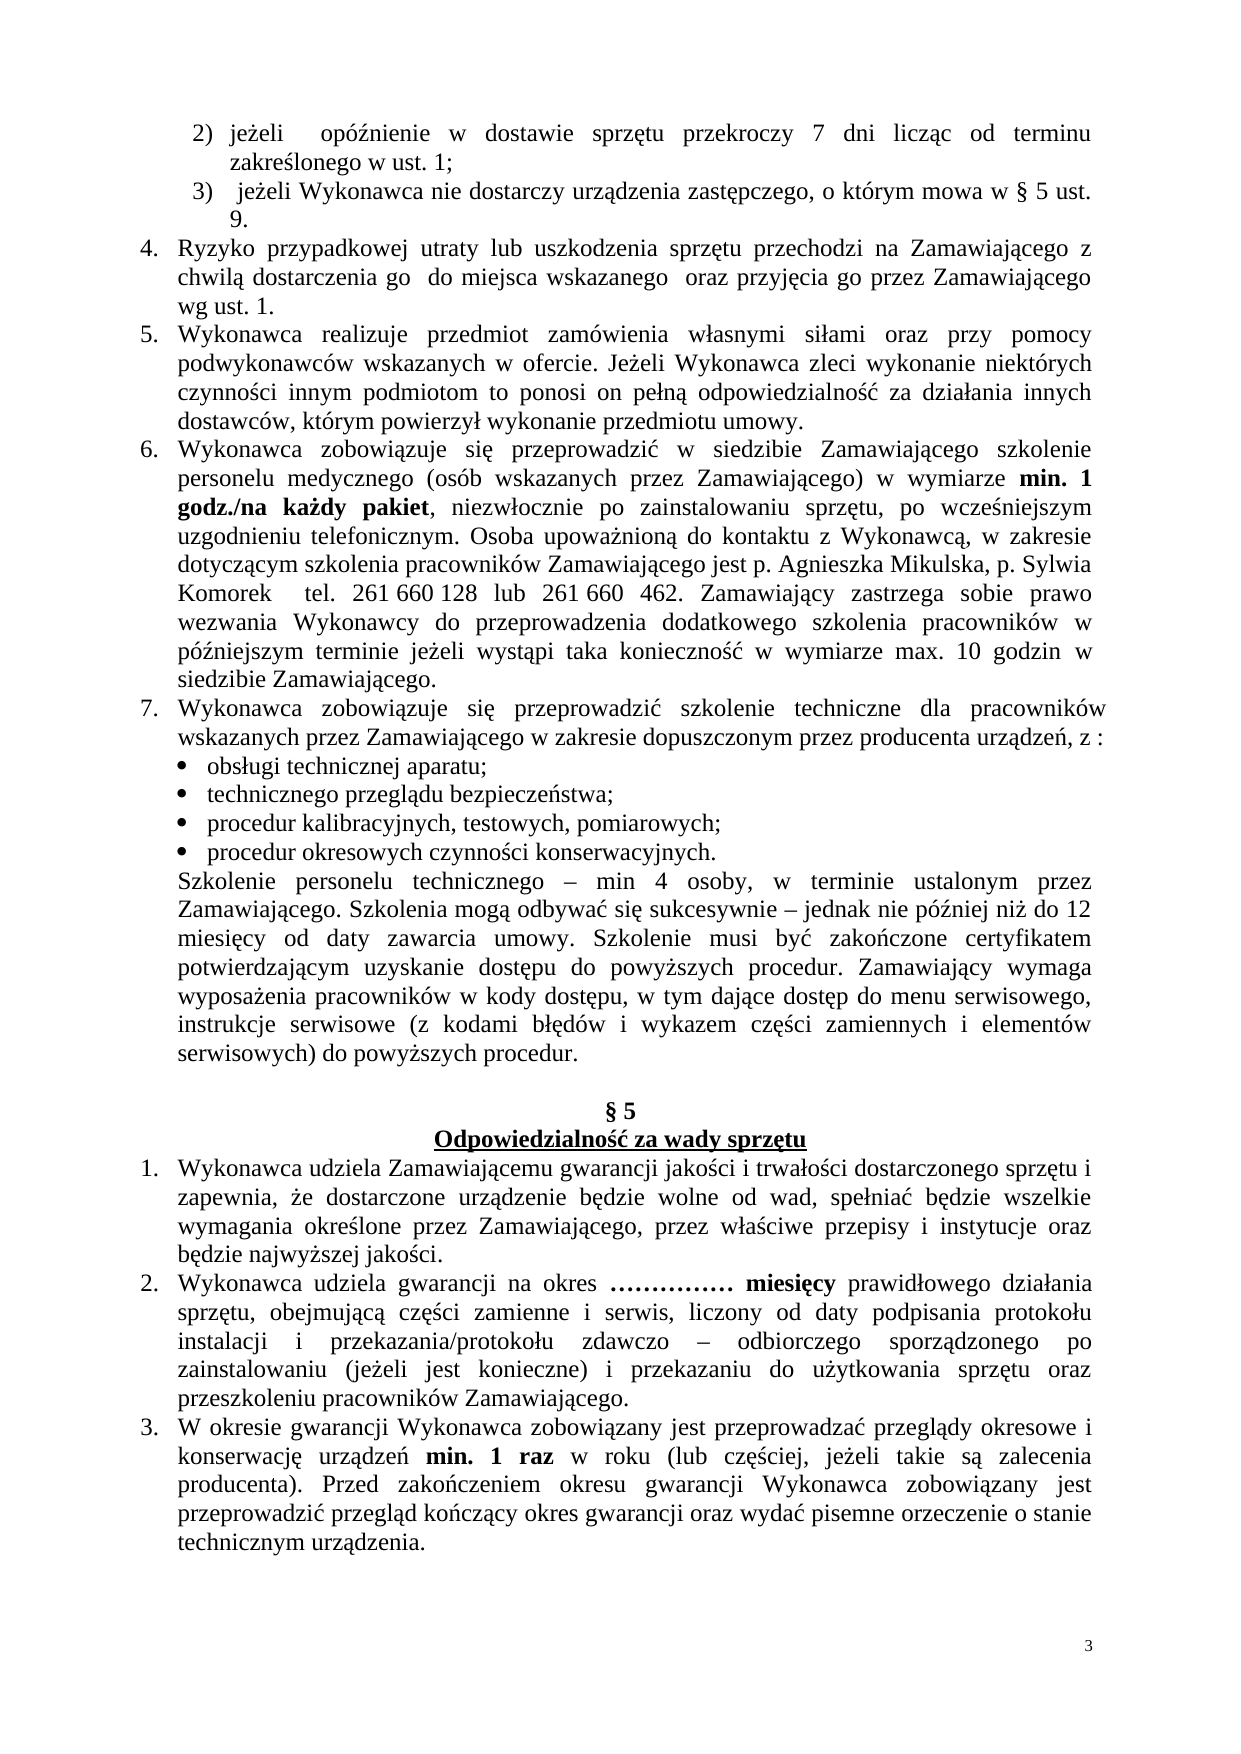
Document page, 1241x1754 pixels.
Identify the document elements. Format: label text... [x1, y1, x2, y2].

text Odpowiedzialność za wady sprzętu [148, 1124, 1092, 1153]
list W okresie gwarancji Wykonawca zobowiązany jest przeprowadzać przeglądy okresowe i konserwację urządzeń min. 1 raz w roku (lub częściej, jeżeli takie są zalecenia producenta). Przed zakończeniem okresu gwarancji Wykonawca zobowiązany jest przeprowadzić przegląd kończący okres gwarancji oraz wydać pisemne orzeczenie o stanie technicznym urządzenia. [140, 1412, 1092, 1556]
list procedur okresowych czynności konserwacyjnych. [177, 837, 1092, 866]
list Wykonawca udziela Zamawiającemu gwarancji jakości i trwałości dostarczonego sprzętu i zapewnia, że dostarczone urządzenie będzie wolne od wad, spełniać będzie wszelkie wymagania określone przez Zamawiającego, przez właściwe przepisy i instytucje oraz będzie najwyższej jakości. [140, 1153, 1092, 1268]
text § 5 [148, 1096, 1092, 1124]
list Ryzyko przypadkowej utraty lub uszkodzenia sprzętu przechodzi na Zamawiającego z chwilą dostarczenia go do miejsca wskazanego oraz przyjęcia go przez Zamawiającego wg ust. 1. [140, 233, 1092, 319]
list jeżeli opóźnienie w dostawie sprzętu przekroczy 7 dni licząc od terminu zakreślonego w ust. 1; [192, 118, 1092, 176]
text Szkolenie personelu technicznego – min 4 osoby, w terminie ustalonym przez Zamawiającego. Szkolenia mogą odbywać się sukcesywnie – jednak nie później niż do 12 miesięcy od daty zawarcia umowy. Szkolenie musi być zakończone certyfikatem potwierdzającym uzyskanie dostępu do powyższych procedur. Zamawiający wymaga wyposażenia pracowników w kody dostępu, w tym dające dostęp do menu serwisowego, instrukcje serwisowe (z kodami błędów i wykazem części zamiennych i elementów serwisowych) do powyższych procedur. [177, 866, 1092, 1067]
list obsługi technicznej aparatu; [177, 751, 1092, 779]
list Wykonawca zobowiązuje się przeprowadzić szkolenie techniczne dla pracowników wskazanych przez Zamawiającego w zakresie dopuszczonym przez producenta urządzeń, z : [140, 693, 1107, 751]
list Wykonawca udziela gwarancji na okres …………… miesięcy prawidłowego działania sprzętu, obejmującą części zamienne i serwis, liczony od daty podpisania protokołu instalacji i przekazania/protokołu zdawczo – odbiorczego sporządzonego po zainstalowaniu (jeżeli jest konieczne) i przekazaniu do użytkowania sprzętu oraz przeszkoleniu pracowników Zamawiającego. [140, 1268, 1092, 1412]
list Wykonawca realizuje przedmiot zamówienia własnymi siłami oraz przy pomocy podwykonawców wskazanych w ofercie. Jeżeli Wykonawca zleci wykonanie niektórych czynności innym podmiotom to ponosi on pełną odpowiedzialność za działania innych dostawców, którym powierzył wykonanie przedmiotu umowy. [140, 319, 1092, 434]
list jeżeli Wykonawca nie dostarczy urządzenia zastępczego, o którym mowa w § 5 ust. 9. [192, 176, 1092, 233]
list Wykonawca zobowiązuje się przeprowadzić w siedzibie Zamawiającego szkolenie personelu medycznego (osób wskazanych przez Zamawiającego) w wymiarze min. 1 godz./na każdy pakiet, niezwłocznie po zainstalowaniu sprzętu, po wcześniejszym uzgodnieniu telefonicznym. Osoba upoważnioną do kontaktu z Wykonawcą, w zakresie dotyczącym szkolenia pracowników Zamawiającego jest p. Agnieszka Mikulska, p. Sylwia Komorek tel. 261 660 128 lub 261 660 462. Zamawiający zastrzega sobie prawo wezwania Wykonawcy do przeprowadzenia dodatkowego szkolenia pracowników w późniejszym terminie jeżeli wystąpi taka konieczność w wymiarze max. 10 godzin w siedzibie Zamawiającego. [140, 434, 1092, 693]
list procedur kalibracyjnych, testowych, pomiarowych; [177, 808, 1092, 837]
list technicznego przeglądu bezpieczeństwa; [177, 779, 1092, 808]
